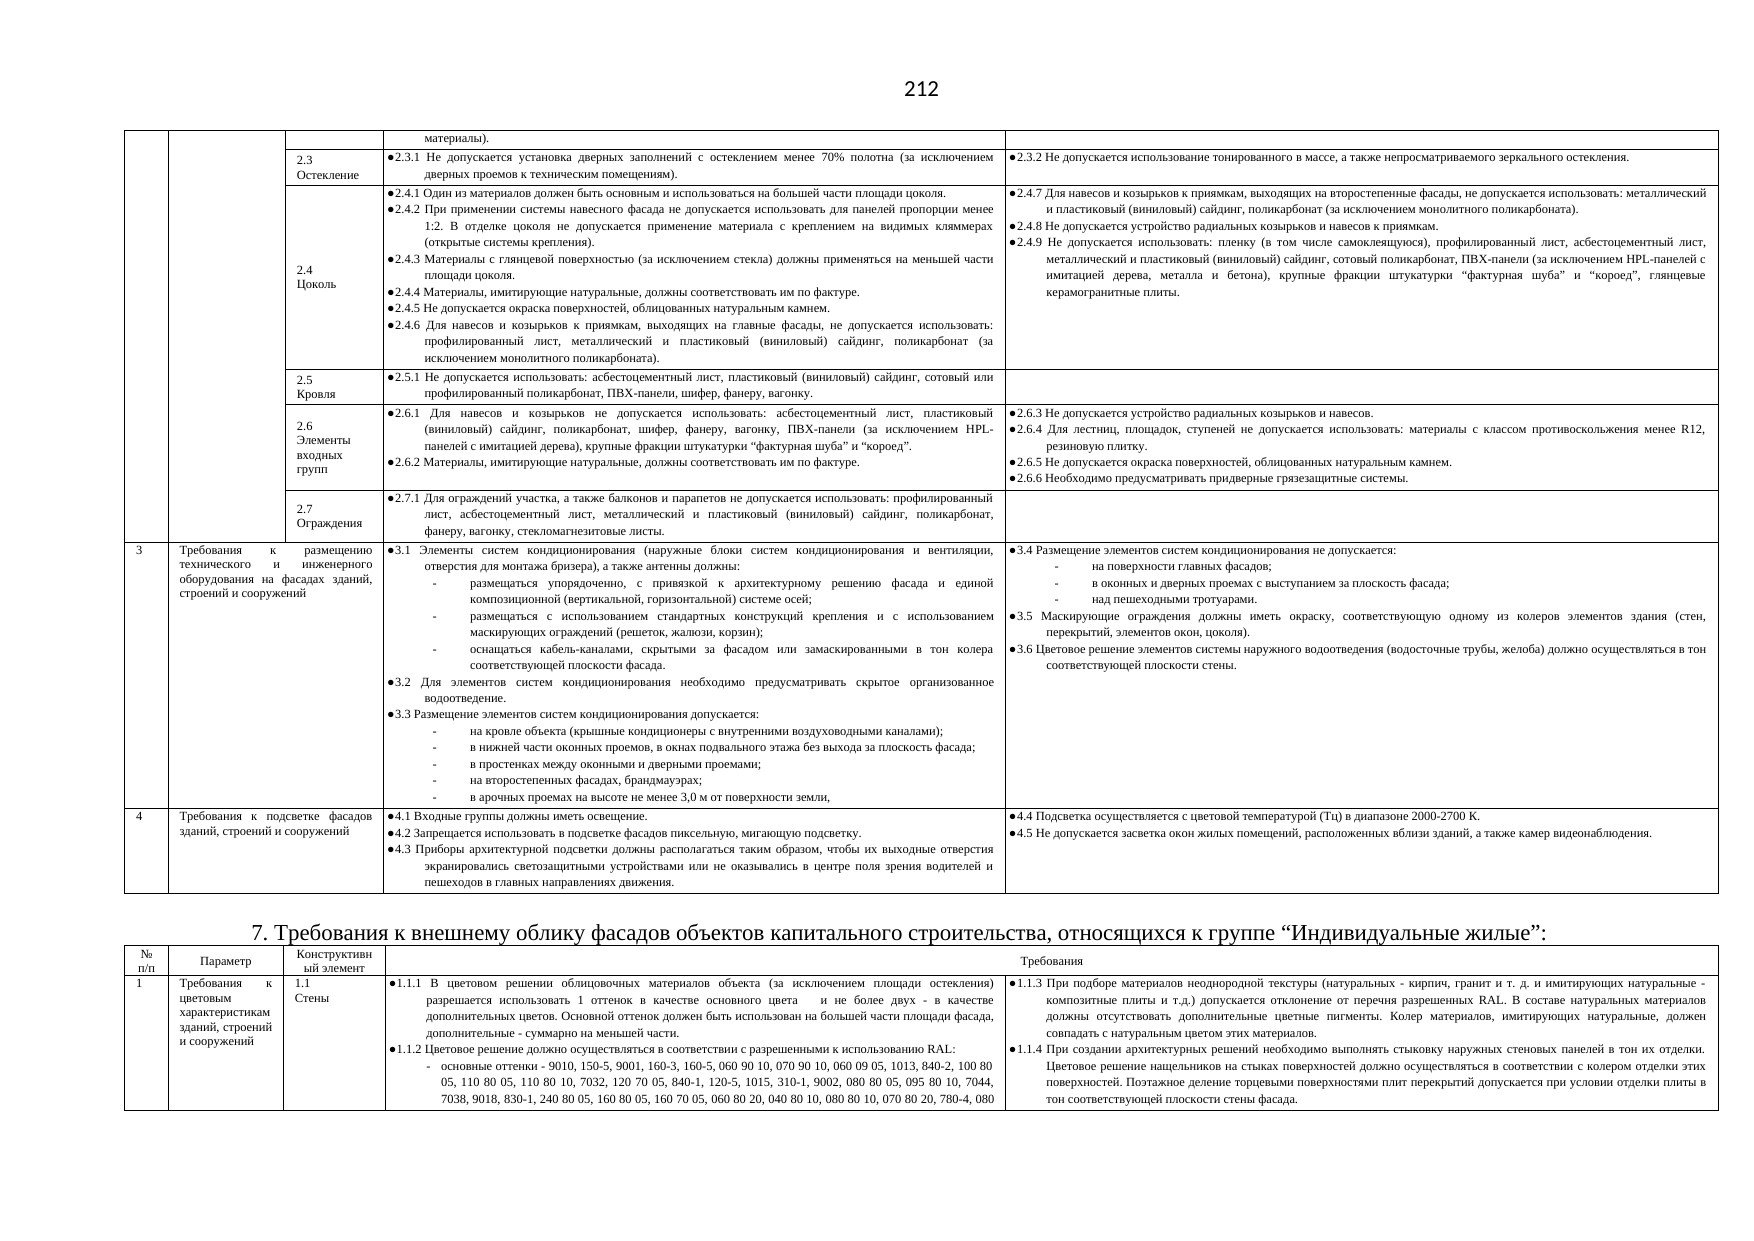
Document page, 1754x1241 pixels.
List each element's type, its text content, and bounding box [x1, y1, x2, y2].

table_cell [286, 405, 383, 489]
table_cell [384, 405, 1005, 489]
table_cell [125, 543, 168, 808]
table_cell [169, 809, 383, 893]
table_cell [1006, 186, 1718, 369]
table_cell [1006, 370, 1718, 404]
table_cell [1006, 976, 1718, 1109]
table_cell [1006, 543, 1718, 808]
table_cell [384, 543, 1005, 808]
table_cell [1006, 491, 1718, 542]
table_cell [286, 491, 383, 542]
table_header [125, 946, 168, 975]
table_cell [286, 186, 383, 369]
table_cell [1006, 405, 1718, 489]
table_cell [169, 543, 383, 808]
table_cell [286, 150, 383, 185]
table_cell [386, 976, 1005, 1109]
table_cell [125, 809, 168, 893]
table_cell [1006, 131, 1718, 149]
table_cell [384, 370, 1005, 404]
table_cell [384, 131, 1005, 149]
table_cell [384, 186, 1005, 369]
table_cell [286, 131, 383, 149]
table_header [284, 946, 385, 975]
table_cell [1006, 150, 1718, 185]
text 7. Требования к внешнему облику фасадов объектов капитального строительства, относящихся к группе “Индивидуальные жилые”: [177, 919, 1698, 945]
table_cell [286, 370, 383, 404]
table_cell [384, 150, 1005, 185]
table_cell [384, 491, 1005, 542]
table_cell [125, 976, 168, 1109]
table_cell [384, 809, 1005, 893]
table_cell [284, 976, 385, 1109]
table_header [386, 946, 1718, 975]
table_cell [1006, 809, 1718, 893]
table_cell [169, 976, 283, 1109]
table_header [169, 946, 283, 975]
